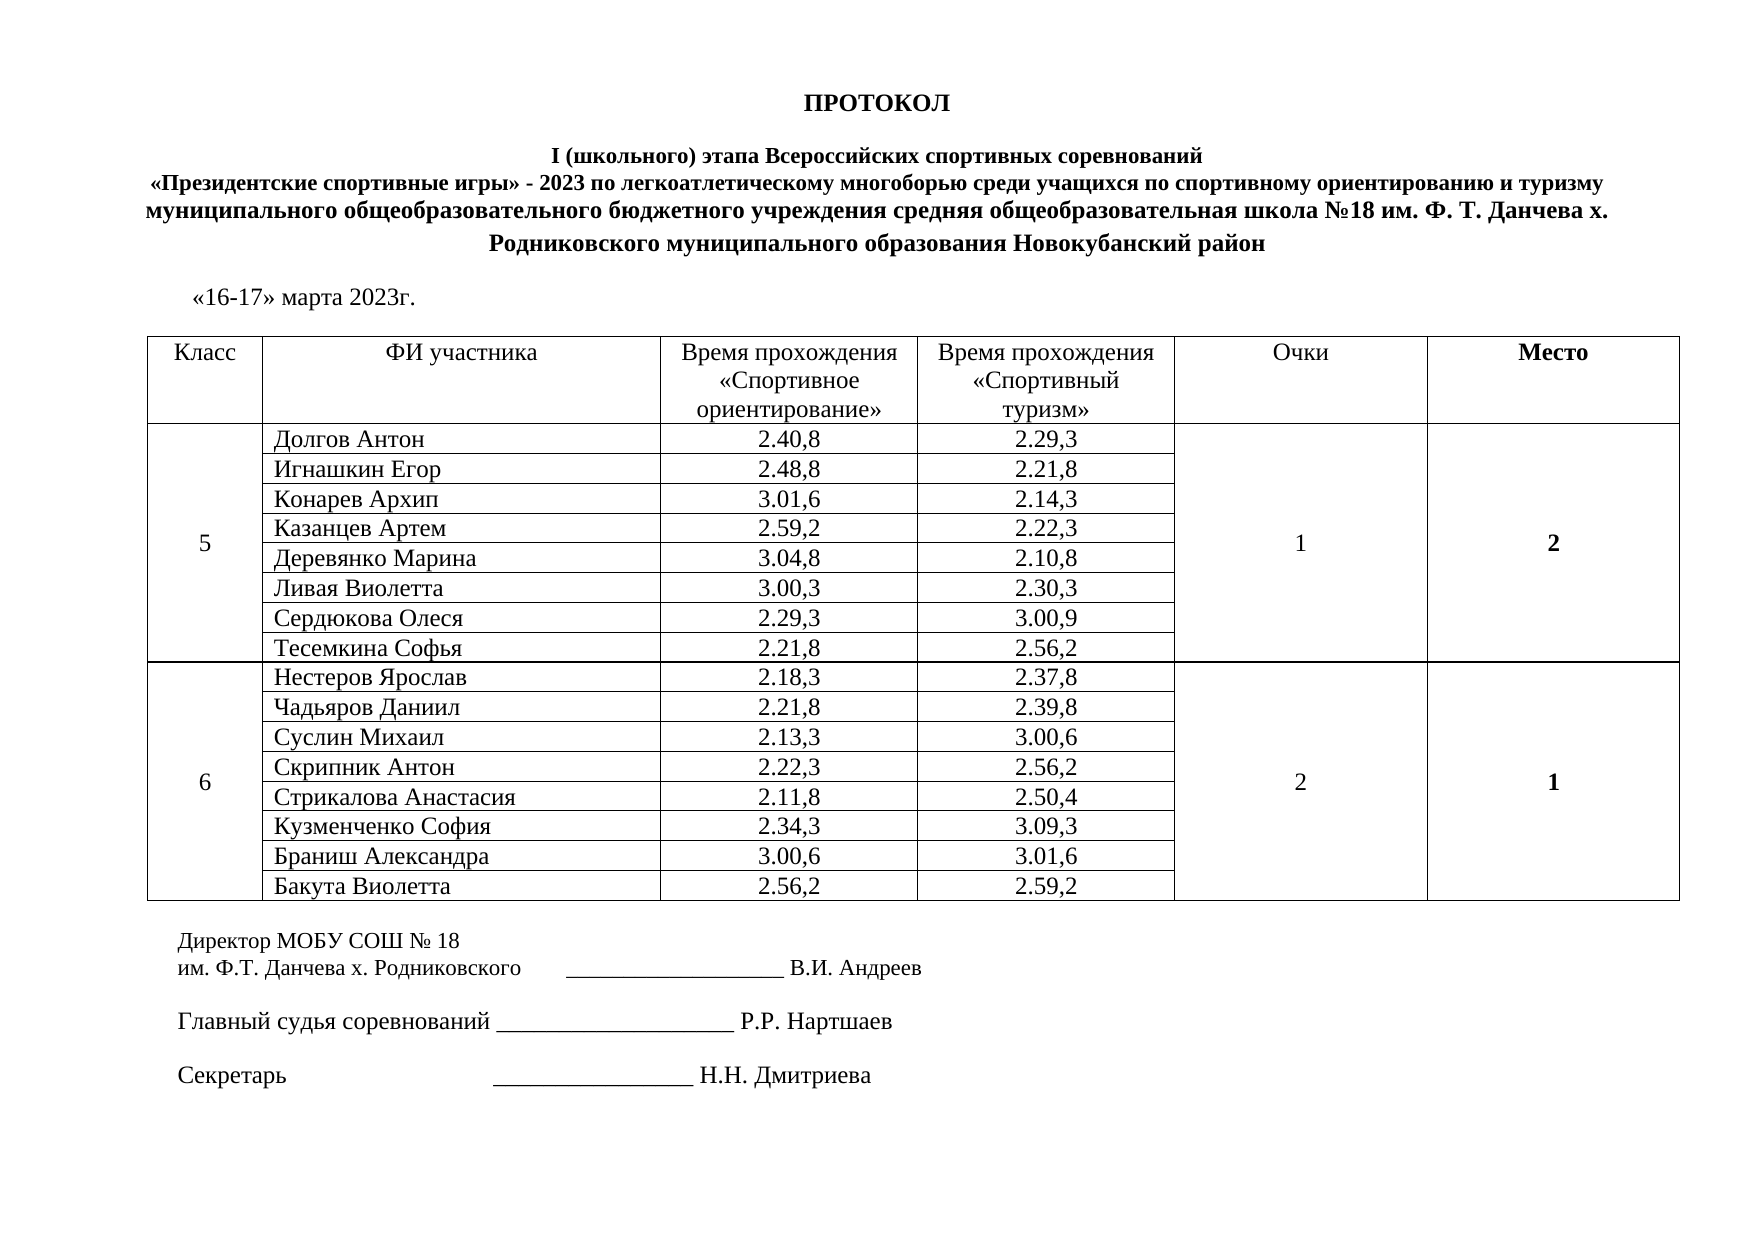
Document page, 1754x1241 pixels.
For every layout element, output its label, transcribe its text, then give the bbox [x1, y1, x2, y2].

table_cell 3.04,8 [661, 543, 917, 572]
text Секретарь ________________ Н.Н. Дмитриева [177, 1060, 1636, 1089]
table_cell 2.59,2 [918, 871, 1174, 900]
table_cell 2.21,8 [918, 454, 1174, 483]
table_cell Сердюкова Олеся [263, 603, 660, 632]
table_cell 2.22,3 [661, 752, 917, 781]
table_cell 3.00,9 [918, 603, 1174, 632]
table_cell 3.01,6 [918, 841, 1174, 870]
table_cell 2.29,3 [918, 424, 1174, 453]
table_cell 2.21,8 [661, 633, 917, 661]
table_cell Суслин Михаил [263, 722, 660, 751]
table_cell 1 [1428, 663, 1679, 900]
table_cell Игнашкин Егор [263, 454, 660, 483]
table_cell 2.40,8 [661, 424, 917, 453]
table_cell Нестеров Ярослав [263, 663, 660, 691]
table_cell Казанцев Артем [263, 514, 660, 542]
table_cell 2.21,8 [661, 692, 917, 721]
table_header Класс [148, 337, 262, 423]
table_cell 3.09,3 [918, 811, 1174, 840]
table_cell 5 [148, 424, 262, 661]
text им. Ф.Т. Данчева х. Родниковского ___________________ В.И. Андреев [177, 953, 1636, 980]
table_cell 2.11,8 [661, 782, 917, 810]
text ПРОТОКОЛ [118, 88, 1636, 117]
table_cell Ливая Виолетта [263, 573, 660, 602]
table_cell 2.29,3 [661, 603, 917, 632]
text муниципального общеобразовательного бюджетного учреждения средняя общеобразовательная школа №18 им. Ф. Т. Данчева х. Родниковского муниципального образования Новокубанский район [118, 195, 1636, 257]
table_cell 2.56,2 [918, 752, 1174, 781]
table_cell 2.56,2 [918, 633, 1174, 661]
table_cell 2.34,3 [661, 811, 917, 840]
table_cell 2.22,3 [918, 514, 1174, 542]
table_header Очки [1175, 337, 1427, 423]
table_header Время прохождения «Спортивный туризм» [918, 337, 1174, 423]
table_cell 1 [1175, 424, 1427, 661]
table_cell 2.10,8 [918, 543, 1174, 572]
table_cell Браниш Александра [263, 841, 660, 870]
table_cell 6 [148, 663, 262, 900]
text «Президентские спортивные игры» - 2023 по легкоатлетическому многоборью среди учащихся по спортивному ориентированию и туризму [118, 169, 1636, 195]
table_cell 2.59,2 [661, 514, 917, 542]
table_cell 2.56,2 [661, 871, 917, 900]
table_header Время прохождения «Спортивное ориентирование» [661, 337, 917, 423]
text Главный судья соревнований ___________________ Р.Р. Нартшаев [177, 1006, 1636, 1035]
table_cell 2 [1428, 424, 1679, 661]
text Директор МОБУ СОШ № 18 [177, 927, 1636, 953]
table_cell 2.30,3 [918, 573, 1174, 602]
table_cell Деревянко Марина [263, 543, 660, 572]
table_cell Конарев Архип [263, 484, 660, 512]
table_cell Скрипник Антон [263, 752, 660, 781]
table_cell 2.14,3 [918, 484, 1174, 512]
table_cell Бакута Виолетта [263, 871, 660, 900]
table_cell 2.37,8 [918, 663, 1174, 691]
table_cell Стрикалова Анастасия [263, 782, 660, 810]
table_header Место [1428, 337, 1679, 423]
table_cell 3.00,6 [918, 722, 1174, 751]
text I (школьного) этапа Всероссийских спортивных соревнований [118, 142, 1636, 169]
table_cell 2.39,8 [918, 692, 1174, 721]
table_cell 2.48,8 [661, 454, 917, 483]
table_cell Чадьяров Даниил [263, 692, 660, 721]
table_cell 2.13,3 [661, 722, 917, 751]
table_cell 2 [1175, 663, 1427, 900]
table_cell 2.50,4 [918, 782, 1174, 810]
table_cell 3.00,6 [661, 841, 917, 870]
table_cell 3.00,3 [661, 573, 917, 602]
table_cell 2.18,3 [661, 663, 917, 691]
table_header ФИ участника [263, 337, 660, 423]
table_cell Кузменченко София [263, 811, 660, 840]
table_cell Тесемкина Софья [263, 633, 660, 661]
text «16-17» марта 2023г. [118, 282, 1636, 311]
table_cell 3.01,6 [661, 484, 917, 512]
table_cell Долгов Антон [263, 424, 660, 453]
